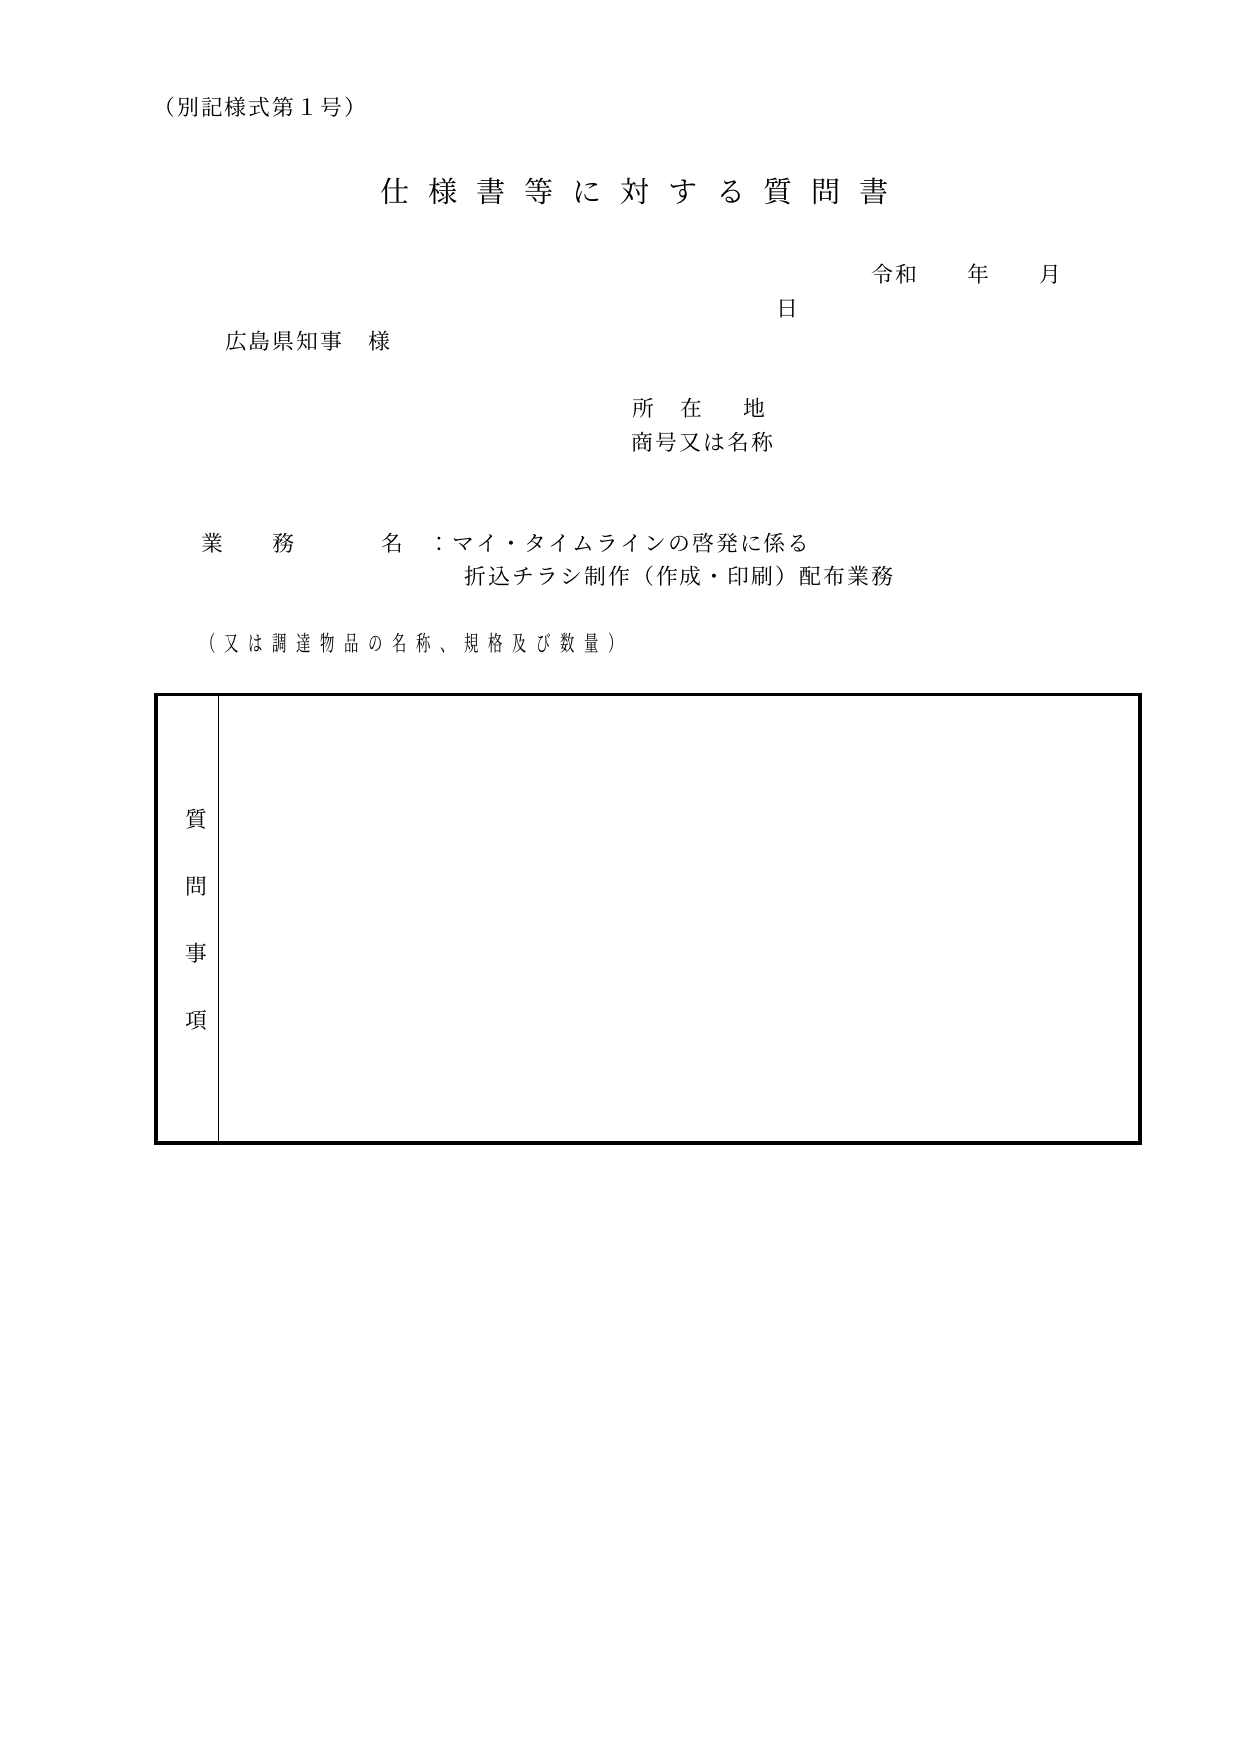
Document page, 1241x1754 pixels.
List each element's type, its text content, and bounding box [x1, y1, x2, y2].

table_header 質 問 事 項 [158, 696, 218, 1141]
text （別記様式第１号） [153, 89, 1087, 122]
table_header [219, 696, 1138, 1141]
text 業務名 ：マイ・タイムラインの啓発に係る [153, 525, 1087, 558]
text （又は調達物品の名称、規格及び数量） [153, 625, 1087, 659]
text 広島県知事 様 [153, 323, 1087, 357]
text 令和 年 月 日 [773, 256, 1087, 323]
text 折込チラシ制作（作成・印刷）配布業務 [153, 558, 1087, 592]
text 商号又は名称 [190, 424, 1087, 458]
text 所在地 [190, 391, 1087, 424]
text 仕様書等に対する質問書 [190, 156, 1087, 223]
